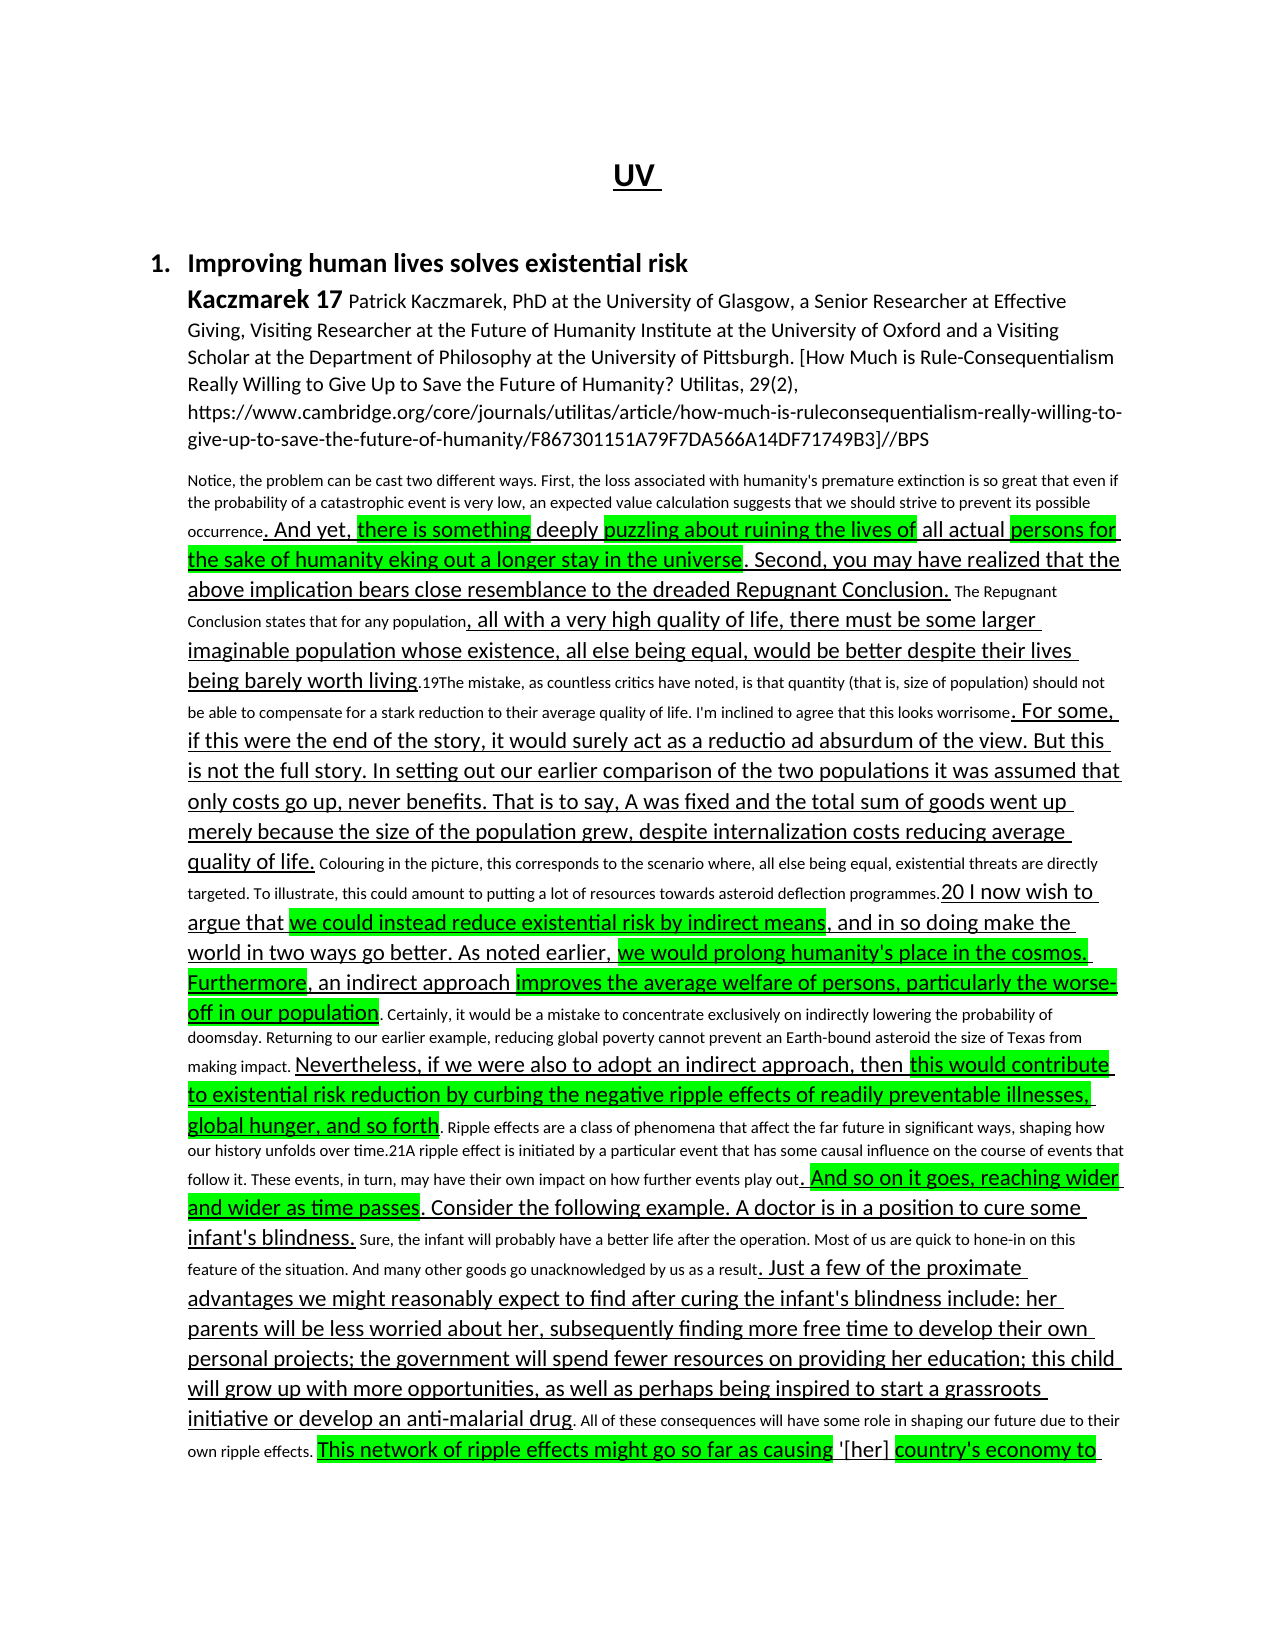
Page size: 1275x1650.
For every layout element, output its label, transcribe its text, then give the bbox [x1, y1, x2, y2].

subtitle UV [150, 154, 1125, 239]
text Kaczmarek 17 Patrick Kaczmarek, PhD at the University of Glasgow, a Senior Researcher at Effective Giving, Visiting Researcher at the Future of Humanity Institute at the University of Oxford and a Visiting Scholar at the Department of Philosophy at the University of Pittsburgh. [How Much is Rule-Consequentialism Really Willing to Give Up to Save the Future of Humanity? Utilitas, 29(2), https://www.cambridge.org/core/journals/utilitas/article/how-much-is-ruleconsequentialism-really-willing-to-give-up-to-save-the-future-of-humanity/F867301151A79F7DA566A14DF71749B3]//BPS [187, 282, 1125, 452]
subtitle Improving human lives solves existential risk [150, 246, 1125, 279]
